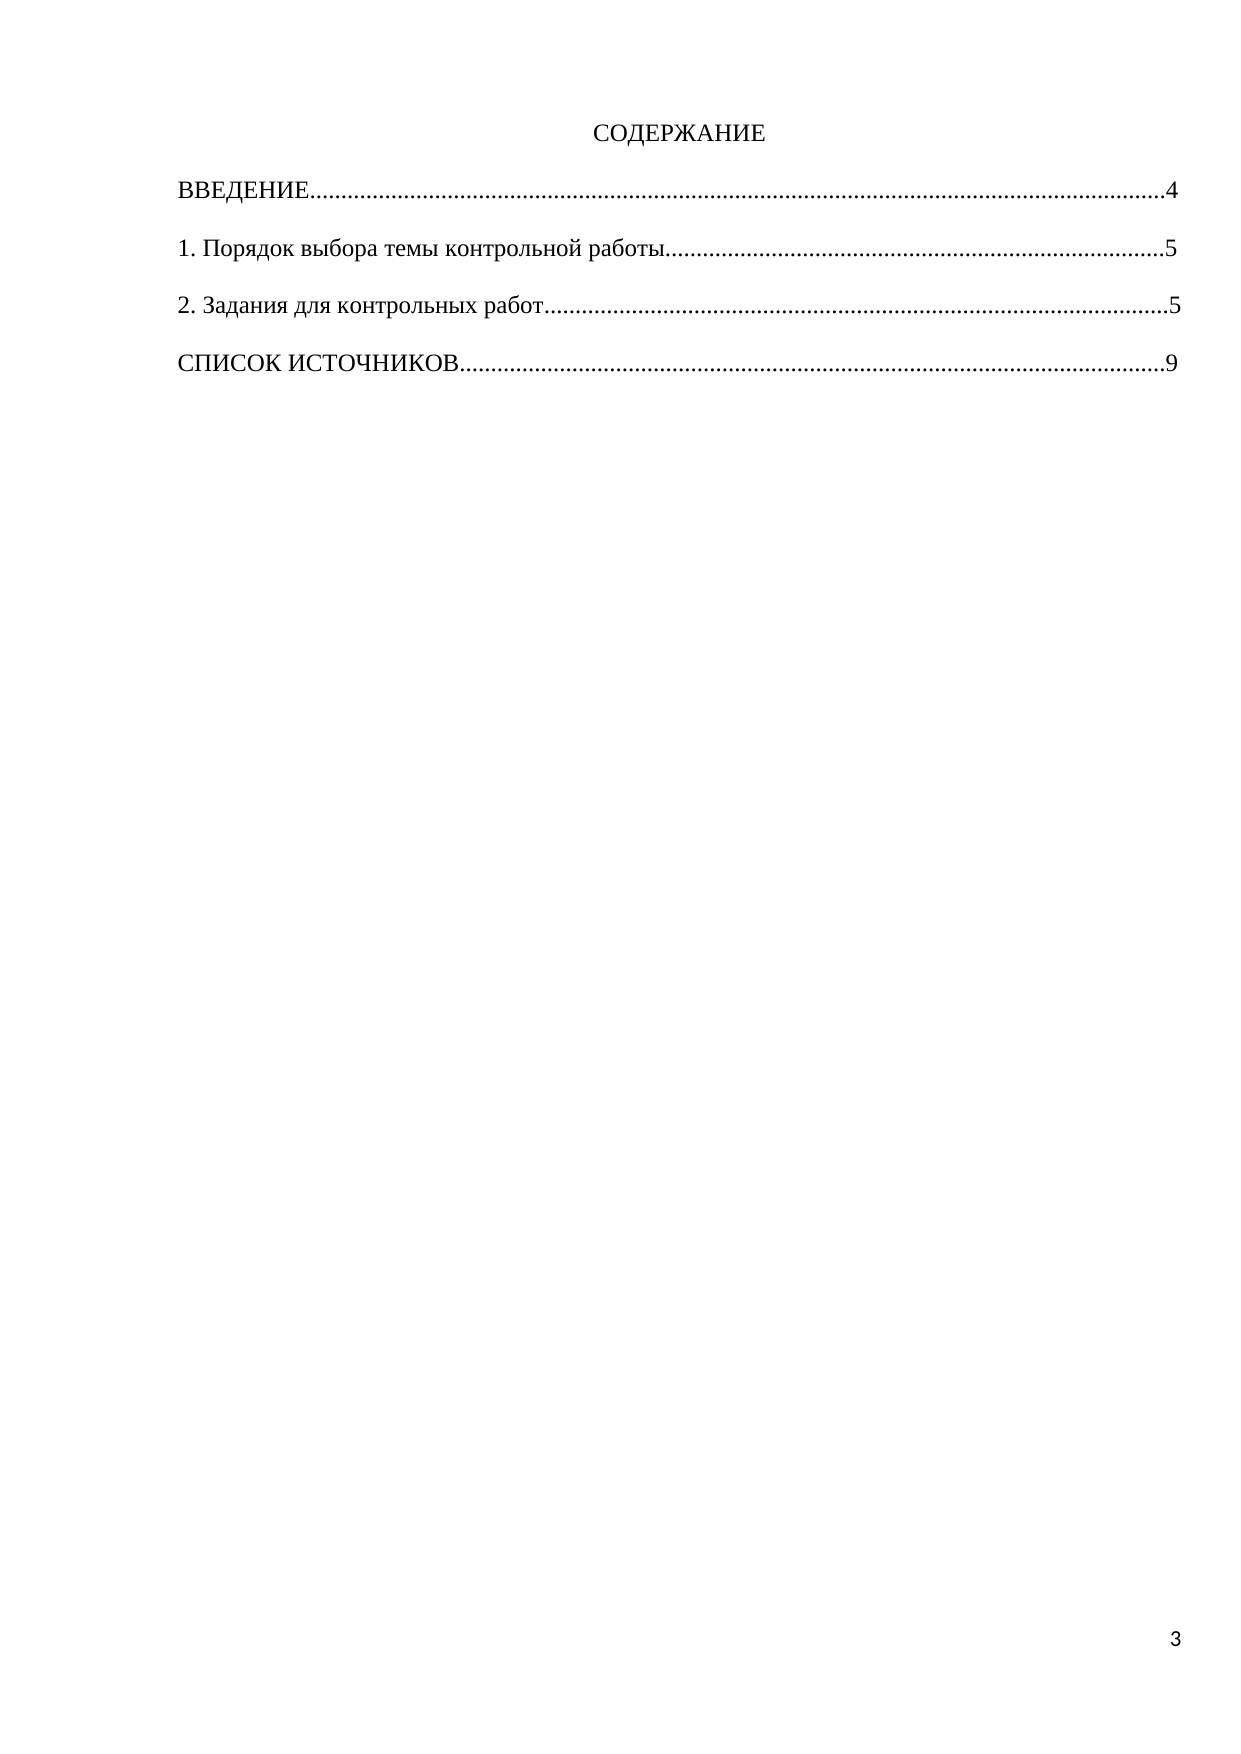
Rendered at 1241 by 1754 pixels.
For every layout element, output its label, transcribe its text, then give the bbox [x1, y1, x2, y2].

text ВВЕДЕНИЕ.........................................................................................................................................4 [177, 176, 1181, 204]
text 2. Задания для контрольных работ....................................................................................................5 [177, 291, 1181, 319]
text СОДЕРЖАНИЕ [177, 118, 1181, 147]
text 1. Порядок выбора темы контрольной работы................................................................................5 [177, 233, 1181, 262]
text СПИСОК ИСТОЧНИКОВ.................................................................................................................9 [177, 348, 1181, 377]
